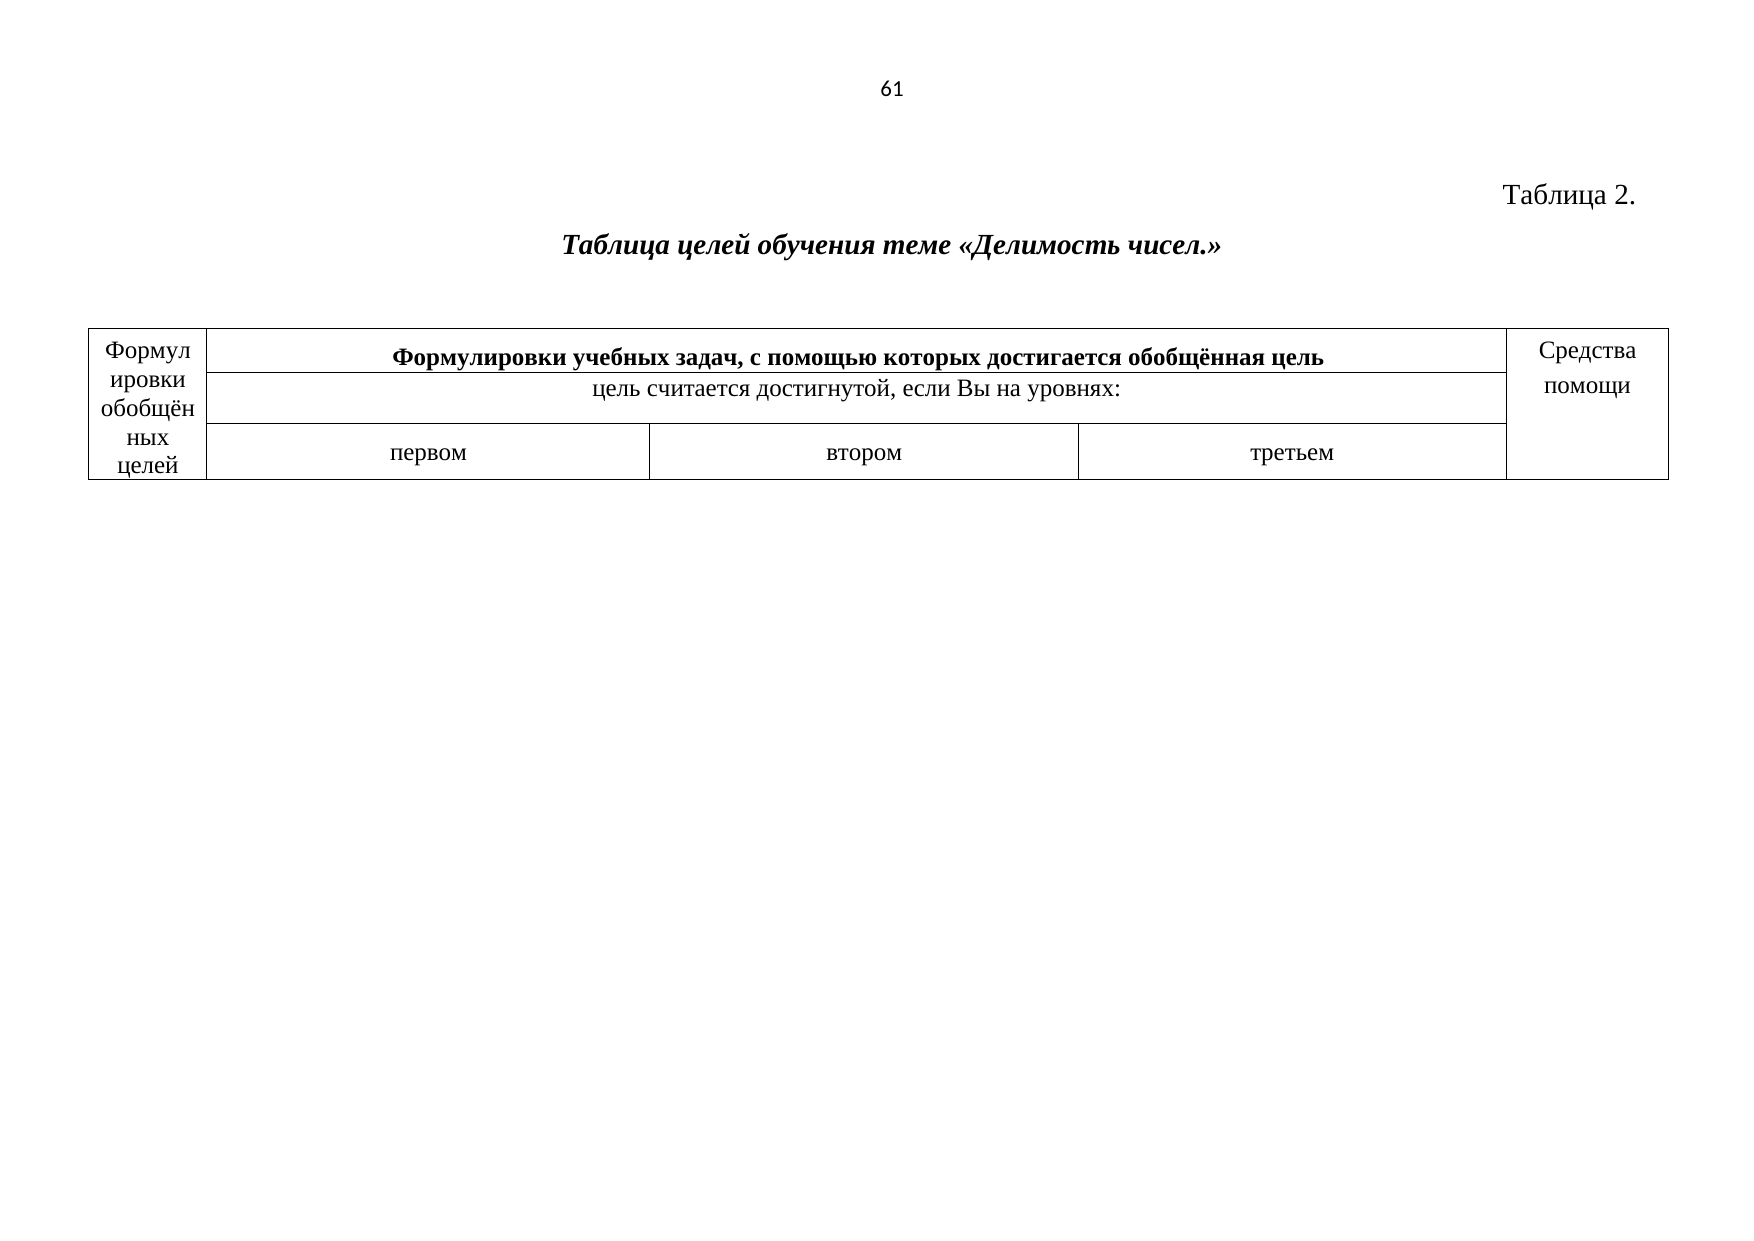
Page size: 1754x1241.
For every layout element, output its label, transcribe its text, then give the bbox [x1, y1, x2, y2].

table_cell первом [207, 424, 649, 479]
table_cell цель считается достигнутой, если Вы на уровнях: [207, 373, 1506, 422]
table_cell третьем [1079, 424, 1506, 479]
table_header Средства помощи [1507, 329, 1668, 479]
text Таблица целей обучения теме «Делимость чисел.» [148, 227, 1636, 261]
table_header Формулировки учебных задач, с помощью которых достигается обобщённая цель [207, 329, 1506, 372]
table_header Формулировки обобщённых целей [89, 329, 206, 479]
text Таблица 2. [148, 177, 1636, 211]
table_cell втором [650, 424, 1078, 479]
